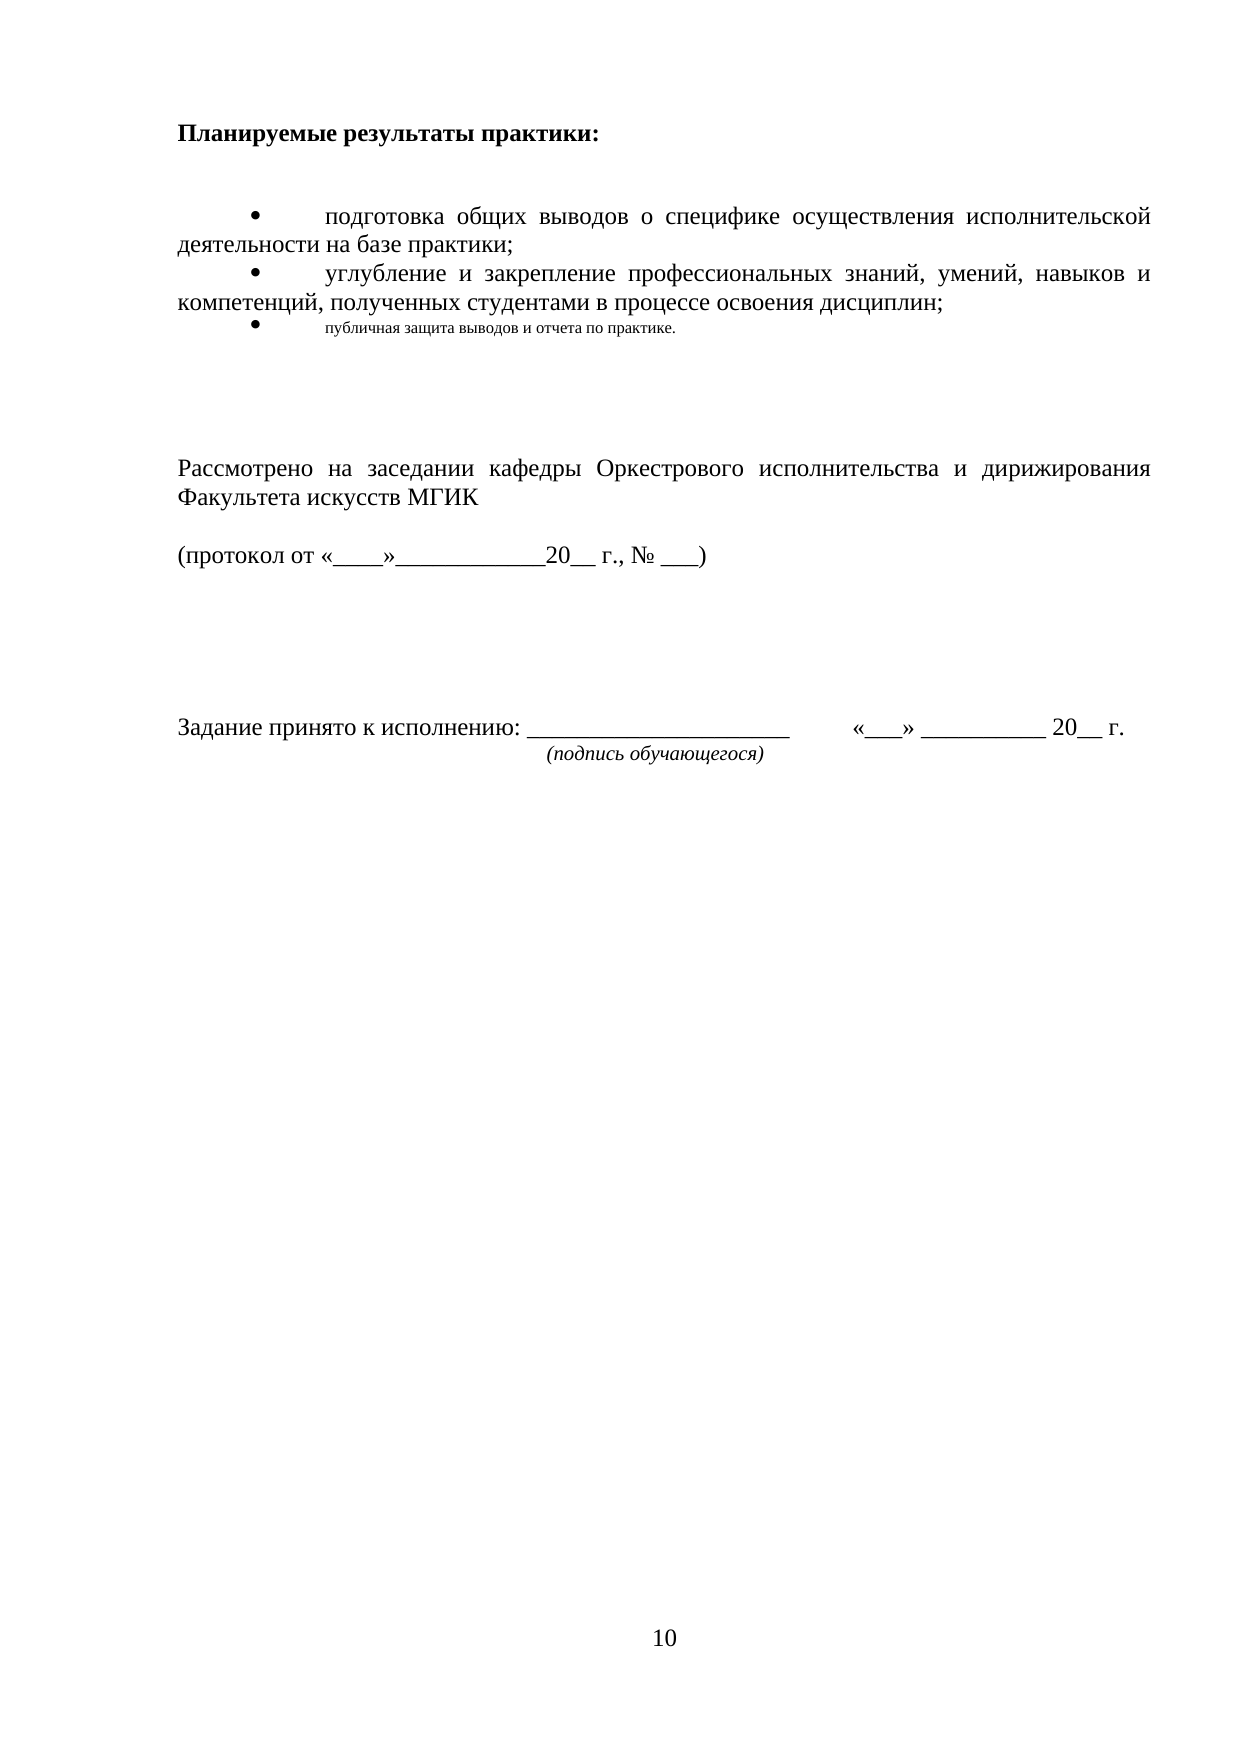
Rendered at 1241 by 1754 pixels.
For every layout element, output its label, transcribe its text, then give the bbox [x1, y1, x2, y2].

text Задание принято к исполнению: _____________________ «___» __________ 20__ г. [177, 712, 1152, 741]
text Рассмотрено на заседании кафедры Оркестрового исполнительства и дирижирования Факультета искусств МГИК [177, 453, 1152, 511]
text (подпись обучающегося) [546, 741, 1152, 765]
list публичная защита выводов и отчета по практике. [177, 316, 1152, 338]
list подготовка общих выводов о специфике осуществления исполнительской деятельности на базе практики; [177, 201, 1152, 258]
list углубление и закрепление профессиональных знаний, умений, навыков и компетенций, полученных студентами в процессе освоения дисциплин; [177, 258, 1152, 316]
text Планируемые результаты практики: [177, 118, 1152, 147]
text (протокол от «____»____________20__ г., № ___) [177, 540, 1152, 568]
